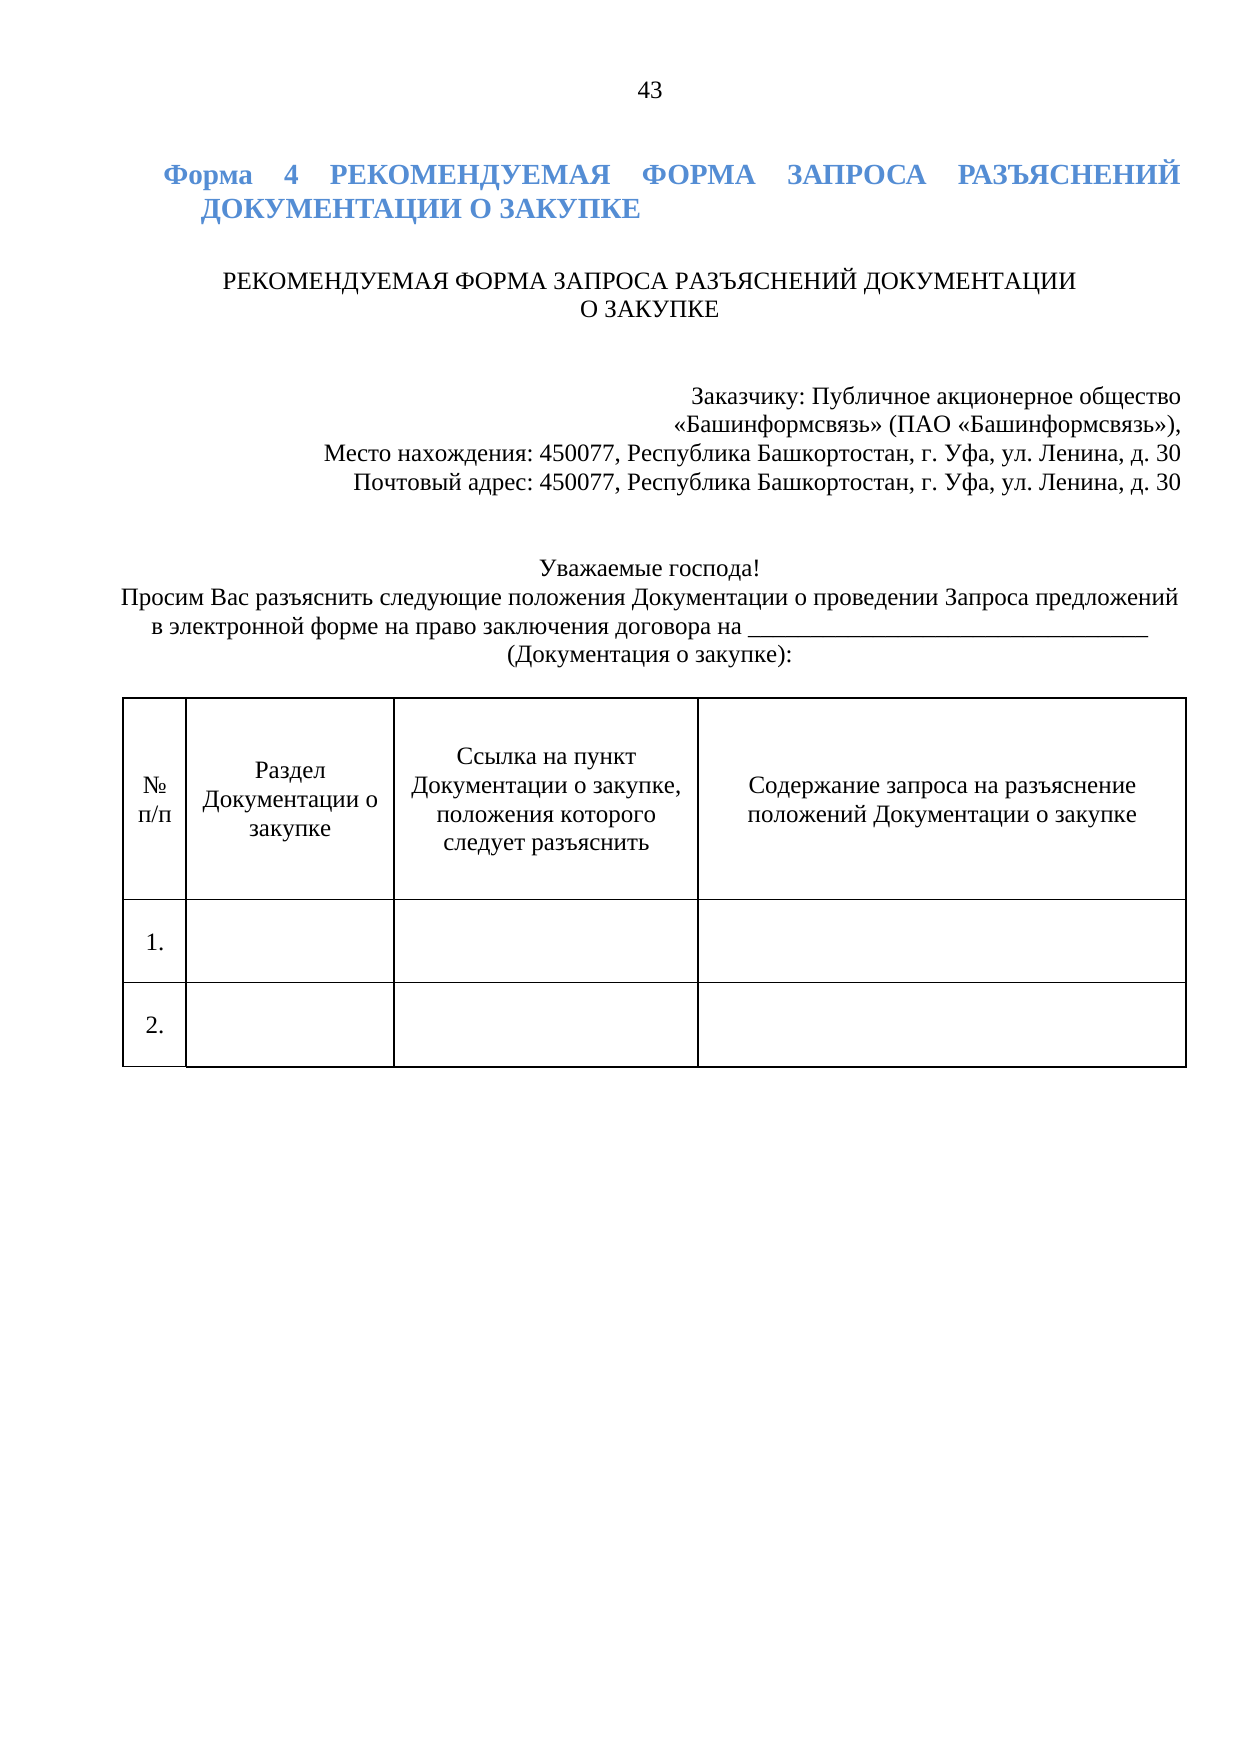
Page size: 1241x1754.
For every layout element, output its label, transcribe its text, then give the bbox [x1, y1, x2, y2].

table_cell [395, 983, 697, 1066]
text Заказчику: Публичное акционерное общество [118, 381, 1181, 409]
text О ЗАКУПКЕ [118, 294, 1181, 323]
text Почтовый адрес: 450077, Республика Башкортостан, г. Уфа, ул. Ленина, д. 30 [118, 467, 1181, 496]
table_cell [187, 983, 393, 1066]
text РЕКОМЕНДУЕМАЯ ФОРМА ЗАПРОСА РАЗЪЯСНЕНИЙ ДОКУМЕНТАЦИИ [118, 266, 1181, 294]
text Просим Вас разъяснить следующие положения Документации о проведении Запроса предложений в электронной форме на право заключения договора на ________________________________ (Документация о закупке): [118, 582, 1181, 668]
table_header Раздел Документации о закупке [187, 699, 393, 899]
table_cell 2. [124, 983, 185, 1066]
table_cell [395, 900, 697, 982]
table_cell [699, 900, 1185, 982]
table_cell [187, 900, 393, 982]
text «Башинформсвязь» (ПАО «Башинформсвязь»), [118, 409, 1181, 438]
table_header Ссылка на пункт Документации о закупке, положения которого следует разъяснить [395, 699, 697, 899]
table_cell [699, 983, 1185, 1066]
table_cell 1. [124, 900, 185, 982]
text Уважаемые господа! [118, 553, 1181, 582]
text Место нахождения: 450077, Республика Башкортостан, г. Уфа, ул. Ленина, д. 30 [118, 438, 1181, 467]
table_header Содержание запроса на разъяснение положений Документации о закупке [699, 699, 1185, 899]
table_header № п/п [124, 699, 185, 899]
text Форма 4 РЕКОМЕНДУЕМАЯ ФОРМА ЗАПРОСА РАЗЪЯСНЕНИЙ ДОКУМЕНТАЦИИ О ЗАКУПКЕ [163, 157, 1181, 224]
